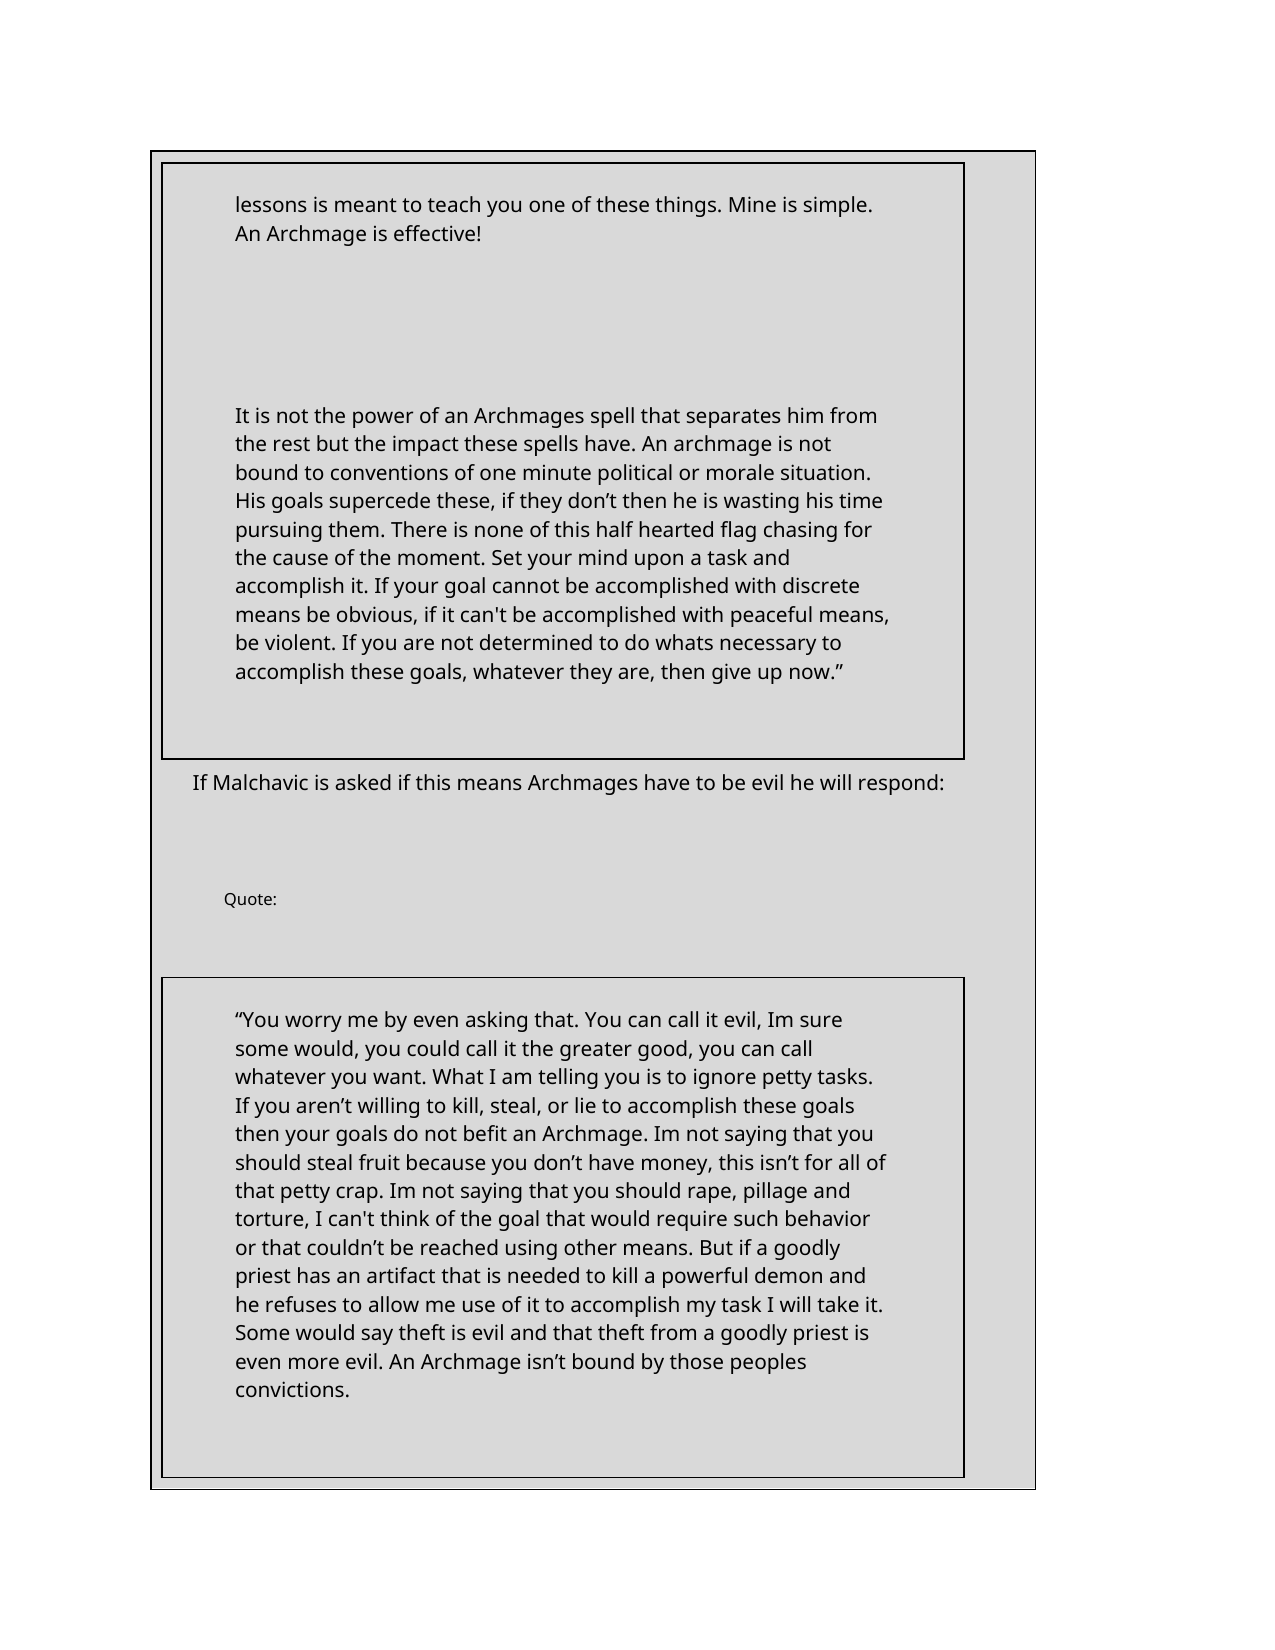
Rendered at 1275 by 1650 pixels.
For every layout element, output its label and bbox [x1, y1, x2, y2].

table_header [152, 152, 1035, 1488]
